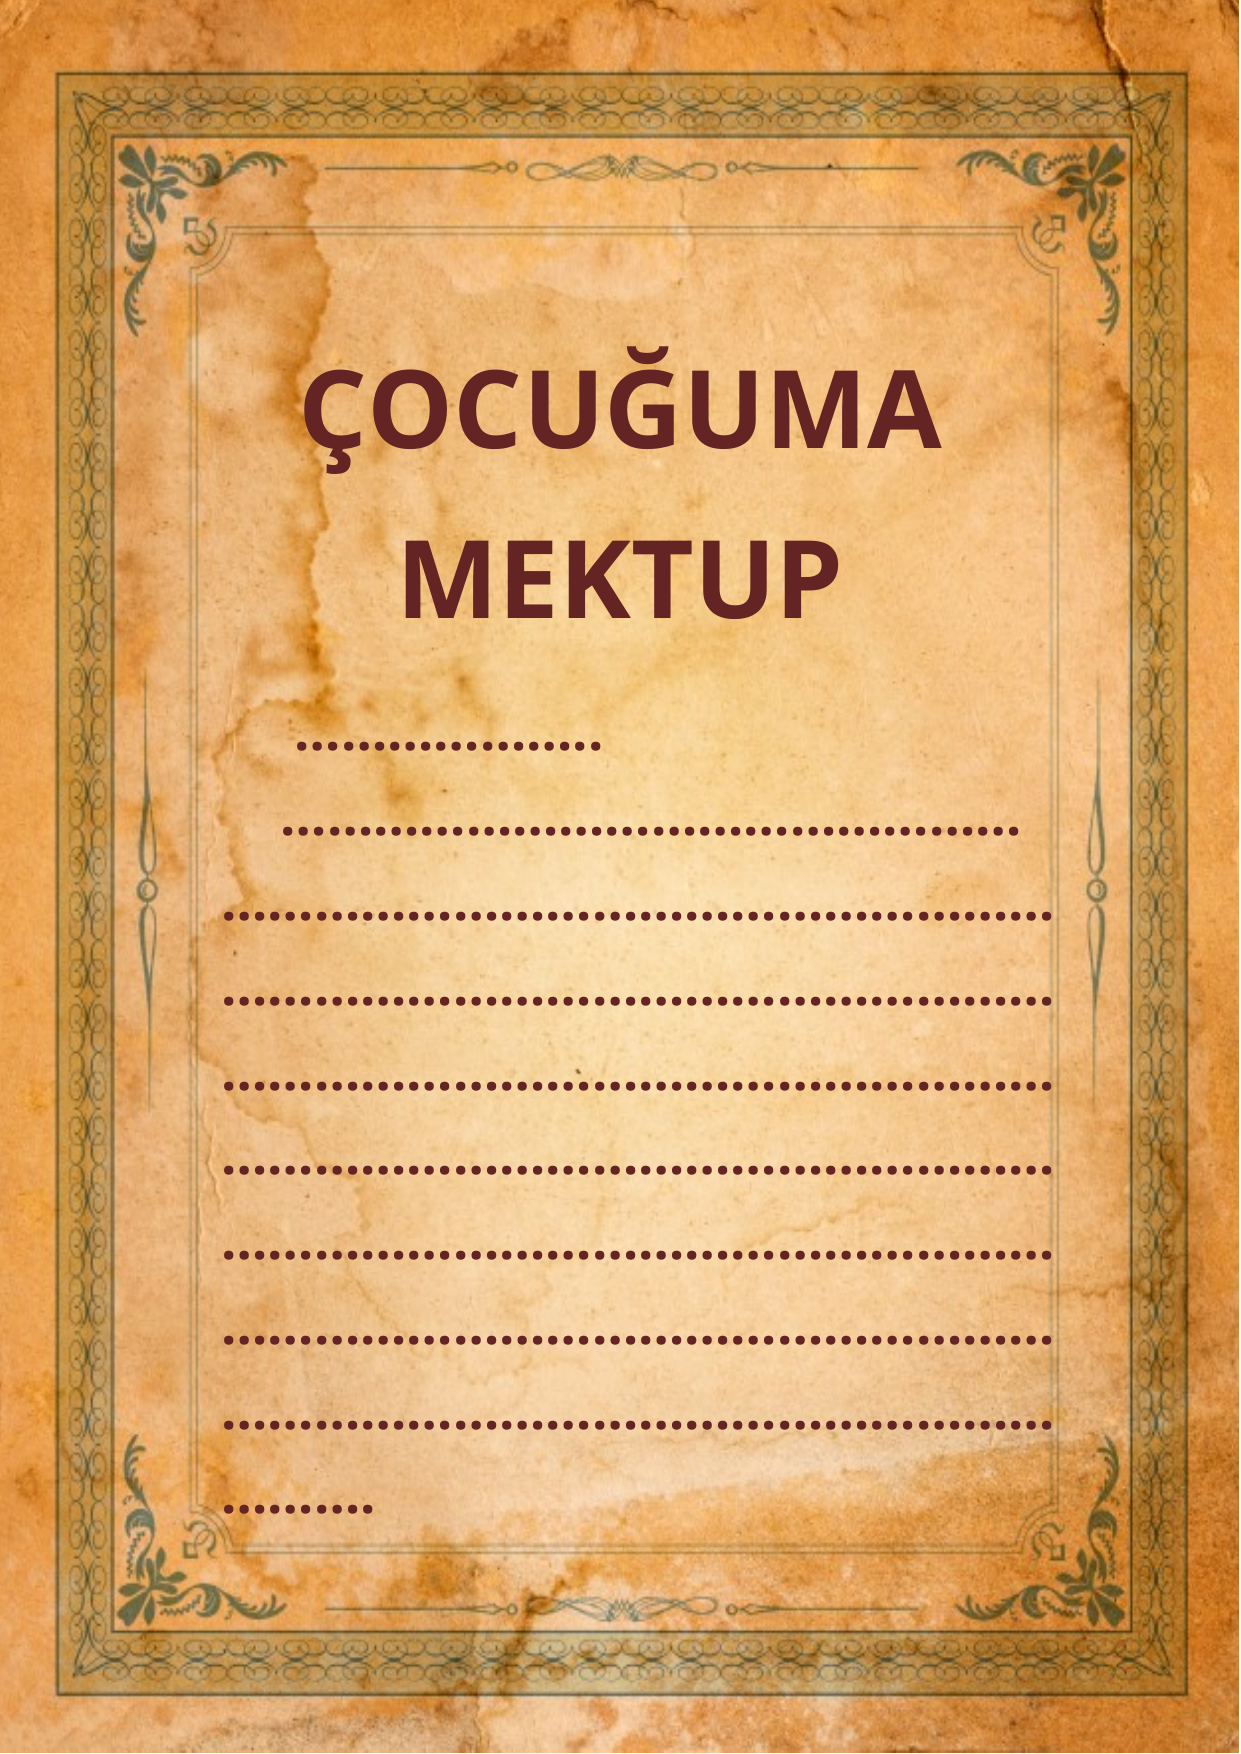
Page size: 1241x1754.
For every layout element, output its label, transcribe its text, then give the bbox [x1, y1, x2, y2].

text …………………………………………………………………………………………………………………………………………………………………………………………………………………………………………………………………………………………………………………………………………………………………………………………………. [221, 778, 1063, 1530]
text ÇOCUĞUMA MEKTUP [148, 333, 1093, 650]
text ……………….. [148, 693, 1093, 767]
picture [0, 0, 1239, 1753]
